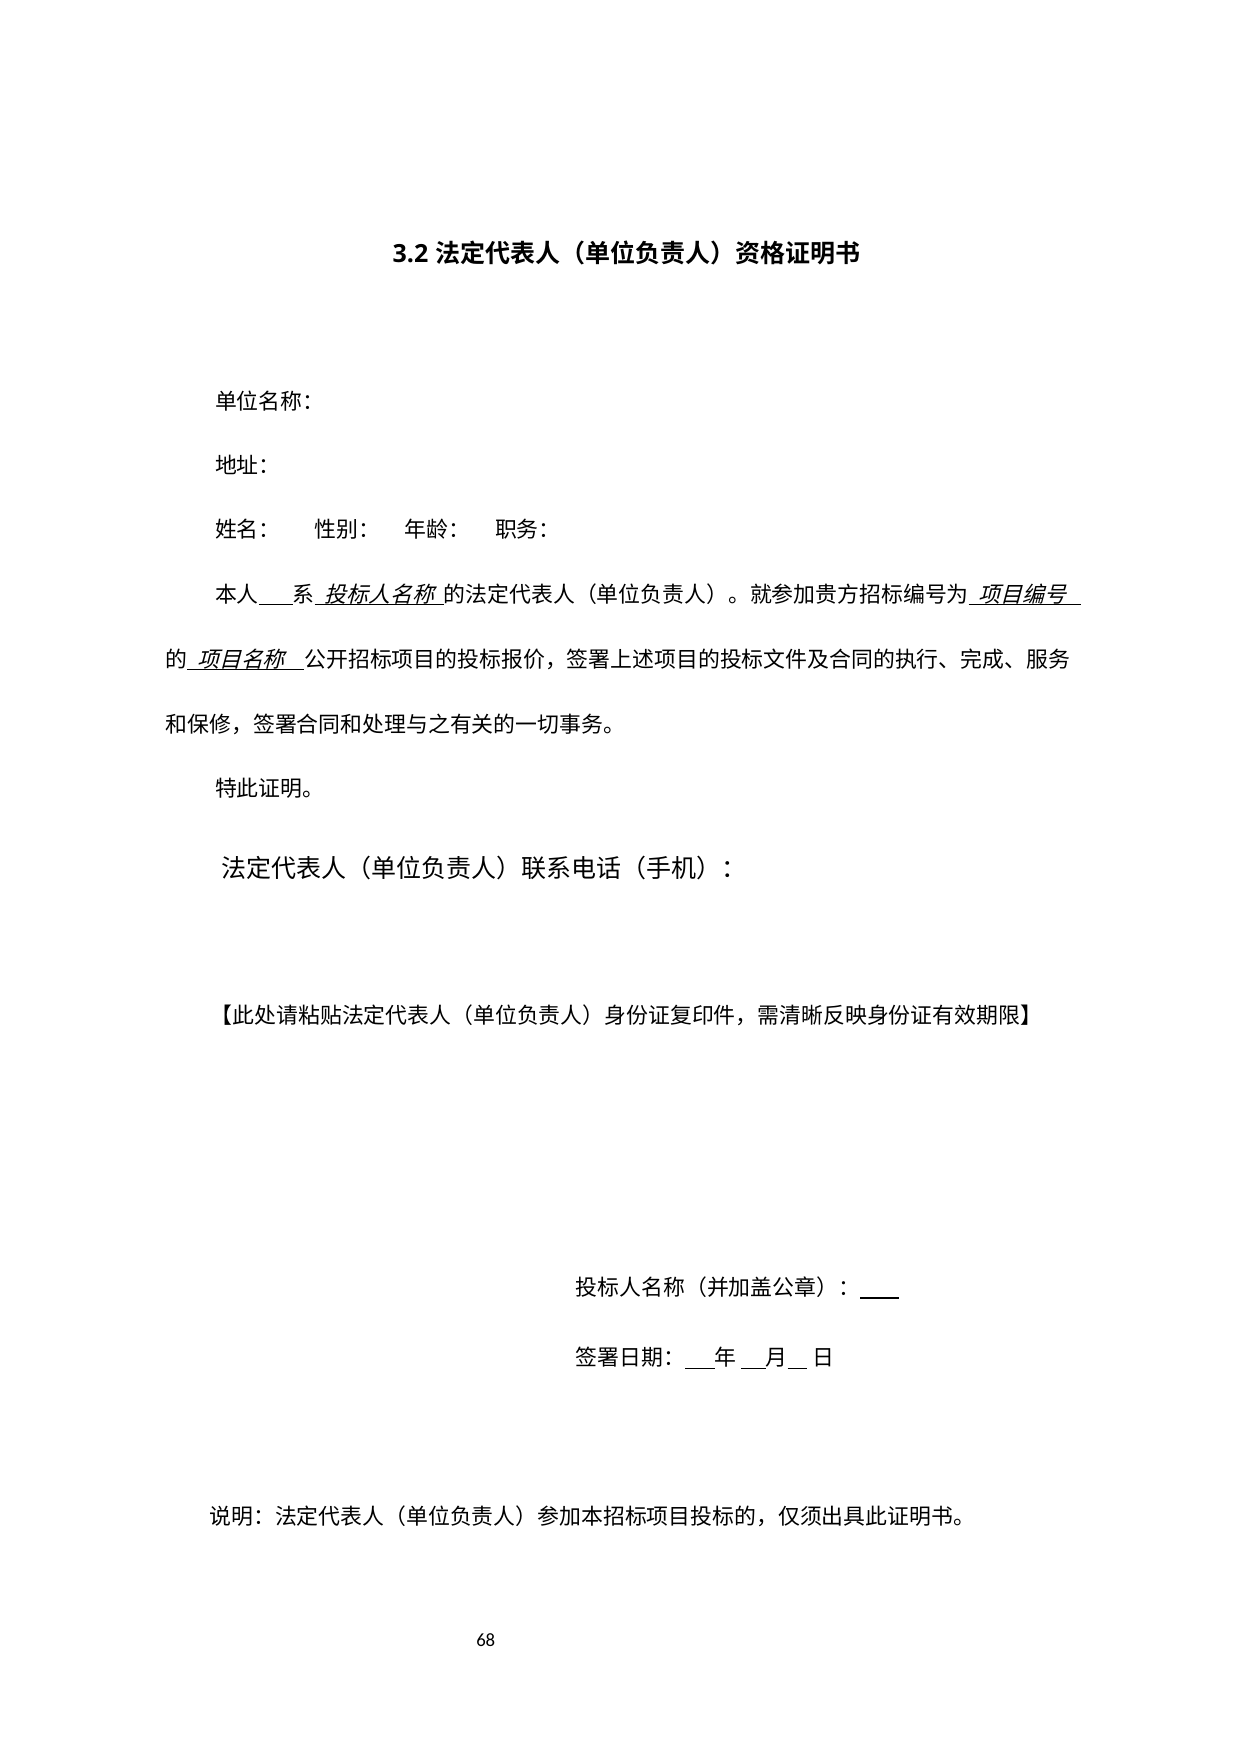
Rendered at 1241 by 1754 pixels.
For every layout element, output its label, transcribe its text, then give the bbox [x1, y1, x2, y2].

text 单位名称： [165, 384, 1087, 416]
text 说明：法定代表人（单位负责人）参加本招标项目投标的，仅须出具此证明书。 [165, 1499, 1087, 1531]
text 投标人名称（并加盖公章）： [165, 1269, 1087, 1302]
text 签署日期： 年 月 日 [165, 1340, 1087, 1372]
text 法定代表人（单位负责人）联系电话（手机）： [165, 834, 1087, 899]
text 3.2 法定代表人（单位负责人）资格证明书 [165, 219, 1087, 284]
text 本人 系 投标人名称 的法定代表人（单位负责人）。就参加贵方招标编号为 项目编号 的 项目名称 公开招标项目的投标报价，签署上述项目的投标文件及合同的执行、完成、服务和保修，签署合同和处理与之有关的一切事务。 [165, 576, 1087, 739]
text 【此处请粘贴法定代表人（单位负责人）身份证复印件，需清晰反映身份证有效期限】 [109, 998, 1087, 1031]
text 特此证明。 [165, 770, 1087, 803]
text 地址： [165, 448, 1087, 480]
text 姓名： 性别： 年龄： 职务： [165, 512, 1087, 544]
